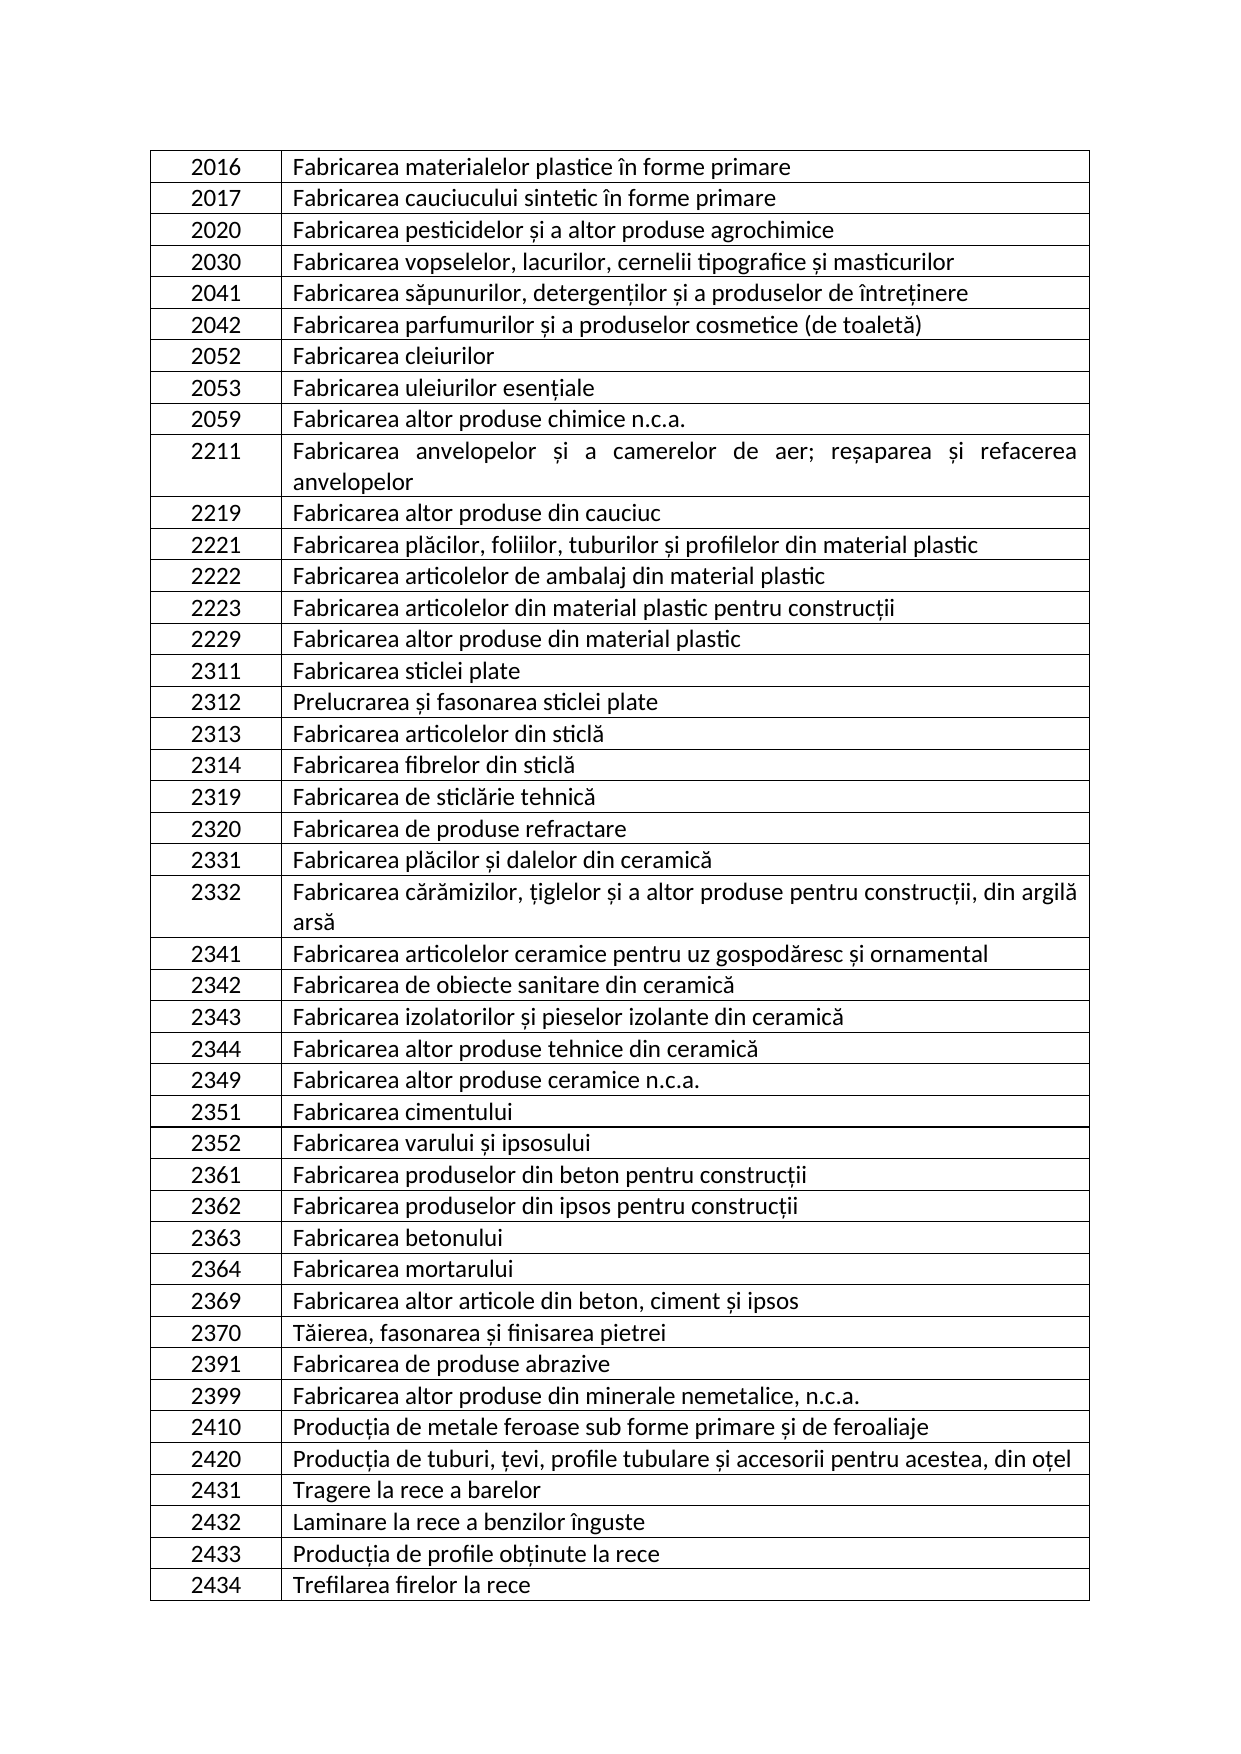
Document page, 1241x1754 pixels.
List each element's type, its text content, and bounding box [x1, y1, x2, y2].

table_cell Fabricarea altor produse chimice n.c.a. [282, 404, 1089, 434]
table_cell Fabricarea altor articole din beton, ciment şi ipsos [282, 1285, 1089, 1316]
table_cell 2432 [151, 1506, 281, 1537]
table_cell 2399 [151, 1380, 281, 1410]
table_cell Fabricarea pesticidelor şi a altor produse agrochimice [282, 214, 1089, 245]
table_cell Fabricarea de produse refractare [282, 813, 1089, 843]
table_cell 2391 [151, 1348, 281, 1379]
table_cell Producţia de profile obţinute la rece [282, 1538, 1089, 1568]
table_cell 2331 [151, 844, 281, 875]
table_cell 2016 [151, 151, 281, 182]
table_cell 2420 [151, 1443, 281, 1473]
table_cell Fabricarea cleiurilor [282, 340, 1089, 371]
table_cell 2332 [151, 876, 281, 937]
table_cell 2352 [151, 1128, 281, 1158]
table_cell 2042 [151, 309, 281, 339]
table_cell Fabricarea săpunurilor, detergenţilor şi a produselor de întreţinere [282, 277, 1089, 308]
table_cell Fabricarea altor produse tehnice din ceramică [282, 1033, 1089, 1063]
table_cell Fabricarea produselor din ipsos pentru construcţii [282, 1191, 1089, 1221]
table_cell 2223 [151, 592, 281, 622]
table_cell Fabricarea produselor din beton pentru construcţii [282, 1159, 1089, 1189]
table_cell 2053 [151, 372, 281, 402]
table_cell 2434 [151, 1569, 281, 1600]
table_cell Fabricarea sticlei plate [282, 655, 1089, 686]
table_cell Fabricarea plăcilor şi dalelor din ceramică [282, 844, 1089, 875]
table_cell Fabricarea varului şi ipsosului [282, 1128, 1089, 1158]
table_cell Fabricarea materialelor plastice în forme primare [282, 151, 1089, 182]
table_cell Fabricarea cimentului [282, 1096, 1089, 1126]
table_cell 2229 [151, 624, 281, 654]
table_cell 2313 [151, 718, 281, 749]
table_cell Fabricarea de sticlărie tehnică [282, 781, 1089, 812]
table_cell Fabricarea plăcilor, foliilor, tuburilor şi profilelor din material plastic [282, 529, 1089, 559]
table_cell 2314 [151, 750, 281, 780]
table_cell Producţia de tuburi, ţevi, profile tubulare şi accesorii pentru acestea, din oţel [282, 1443, 1089, 1473]
table_cell 2344 [151, 1033, 281, 1063]
table_cell 2351 [151, 1096, 281, 1126]
table_cell 2052 [151, 340, 281, 371]
table_cell 2361 [151, 1159, 281, 1189]
table_cell 2410 [151, 1411, 281, 1442]
table_cell Fabricarea de produse abrazive [282, 1348, 1089, 1379]
table_cell Fabricarea vopselelor, lacurilor, cernelii tipografice şi masticurilor [282, 246, 1089, 276]
table_cell Fabricarea articolelor de ambalaj din material plastic [282, 560, 1089, 591]
table_cell Laminare la rece a benzilor înguste [282, 1506, 1089, 1537]
table_cell 2311 [151, 655, 281, 686]
table_cell Producţia de metale feroase sub forme primare şi de feroaliaje [282, 1411, 1089, 1442]
table_cell 2319 [151, 781, 281, 812]
table_cell 2349 [151, 1064, 281, 1095]
table_cell Fabricarea articolelor din material plastic pentru construcţii [282, 592, 1089, 622]
table_cell Fabricarea fibrelor din sticlă [282, 750, 1089, 780]
table_cell Fabricarea anvelopelor şi a camerelor de aer; reşaparea şi refacerea anvelopelor [282, 435, 1089, 496]
table_cell 2320 [151, 813, 281, 843]
table_cell 2343 [151, 1001, 281, 1032]
table_cell Trefilarea firelor la rece [282, 1569, 1089, 1600]
table_cell Fabricarea de obiecte sanitare din ceramică [282, 970, 1089, 1000]
table_cell 2041 [151, 277, 281, 308]
table_cell Fabricarea mortarului [282, 1254, 1089, 1284]
table_cell 2433 [151, 1538, 281, 1568]
table_cell Fabricarea altor produse din material plastic [282, 624, 1089, 654]
table_cell 2341 [151, 938, 281, 968]
table_cell Tragere la rece a barelor [282, 1475, 1089, 1505]
table_cell Fabricarea parfumurilor şi a produselor cosmetice (de toaletă) [282, 309, 1089, 339]
table_cell Fabricarea articolelor din sticlă [282, 718, 1089, 749]
table_cell 2020 [151, 214, 281, 245]
table_cell Fabricarea cauciucului sintetic în forme primare [282, 183, 1089, 213]
table_cell 2431 [151, 1475, 281, 1505]
table_cell Fabricarea uleiurilor esenţiale [282, 372, 1089, 402]
table_cell Tăierea, fasonarea şi finisarea pietrei [282, 1317, 1089, 1347]
table_cell 2312 [151, 687, 281, 717]
table_cell Fabricarea betonului [282, 1222, 1089, 1253]
table_cell 2364 [151, 1254, 281, 1284]
table_cell 2363 [151, 1222, 281, 1253]
table_cell Fabricarea izolatorilor şi pieselor izolante din ceramică [282, 1001, 1089, 1032]
table_cell Fabricarea altor produse ceramice n.c.a. [282, 1064, 1089, 1095]
table_cell 2370 [151, 1317, 281, 1347]
table_cell Prelucrarea şi fasonarea sticlei plate [282, 687, 1089, 717]
table_cell 2221 [151, 529, 281, 559]
table_cell 2342 [151, 970, 281, 1000]
table_cell Fabricarea altor produse din cauciuc [282, 497, 1089, 528]
table_cell 2369 [151, 1285, 281, 1316]
table_cell 2211 [151, 435, 281, 496]
table_cell 2362 [151, 1191, 281, 1221]
table_cell 2017 [151, 183, 281, 213]
table_cell 2222 [151, 560, 281, 591]
table_cell 2059 [151, 404, 281, 434]
table_cell Fabricarea altor produse din minerale nemetalice, n.c.a. [282, 1380, 1089, 1410]
table_cell Fabricarea cărămizilor, ţiglelor şi a altor produse pentru construcţii, din argilă arsă [282, 876, 1089, 937]
table_cell 2219 [151, 497, 281, 528]
table_cell Fabricarea articolelor ceramice pentru uz gospodăresc şi ornamental [282, 938, 1089, 968]
table_cell 2030 [151, 246, 281, 276]
